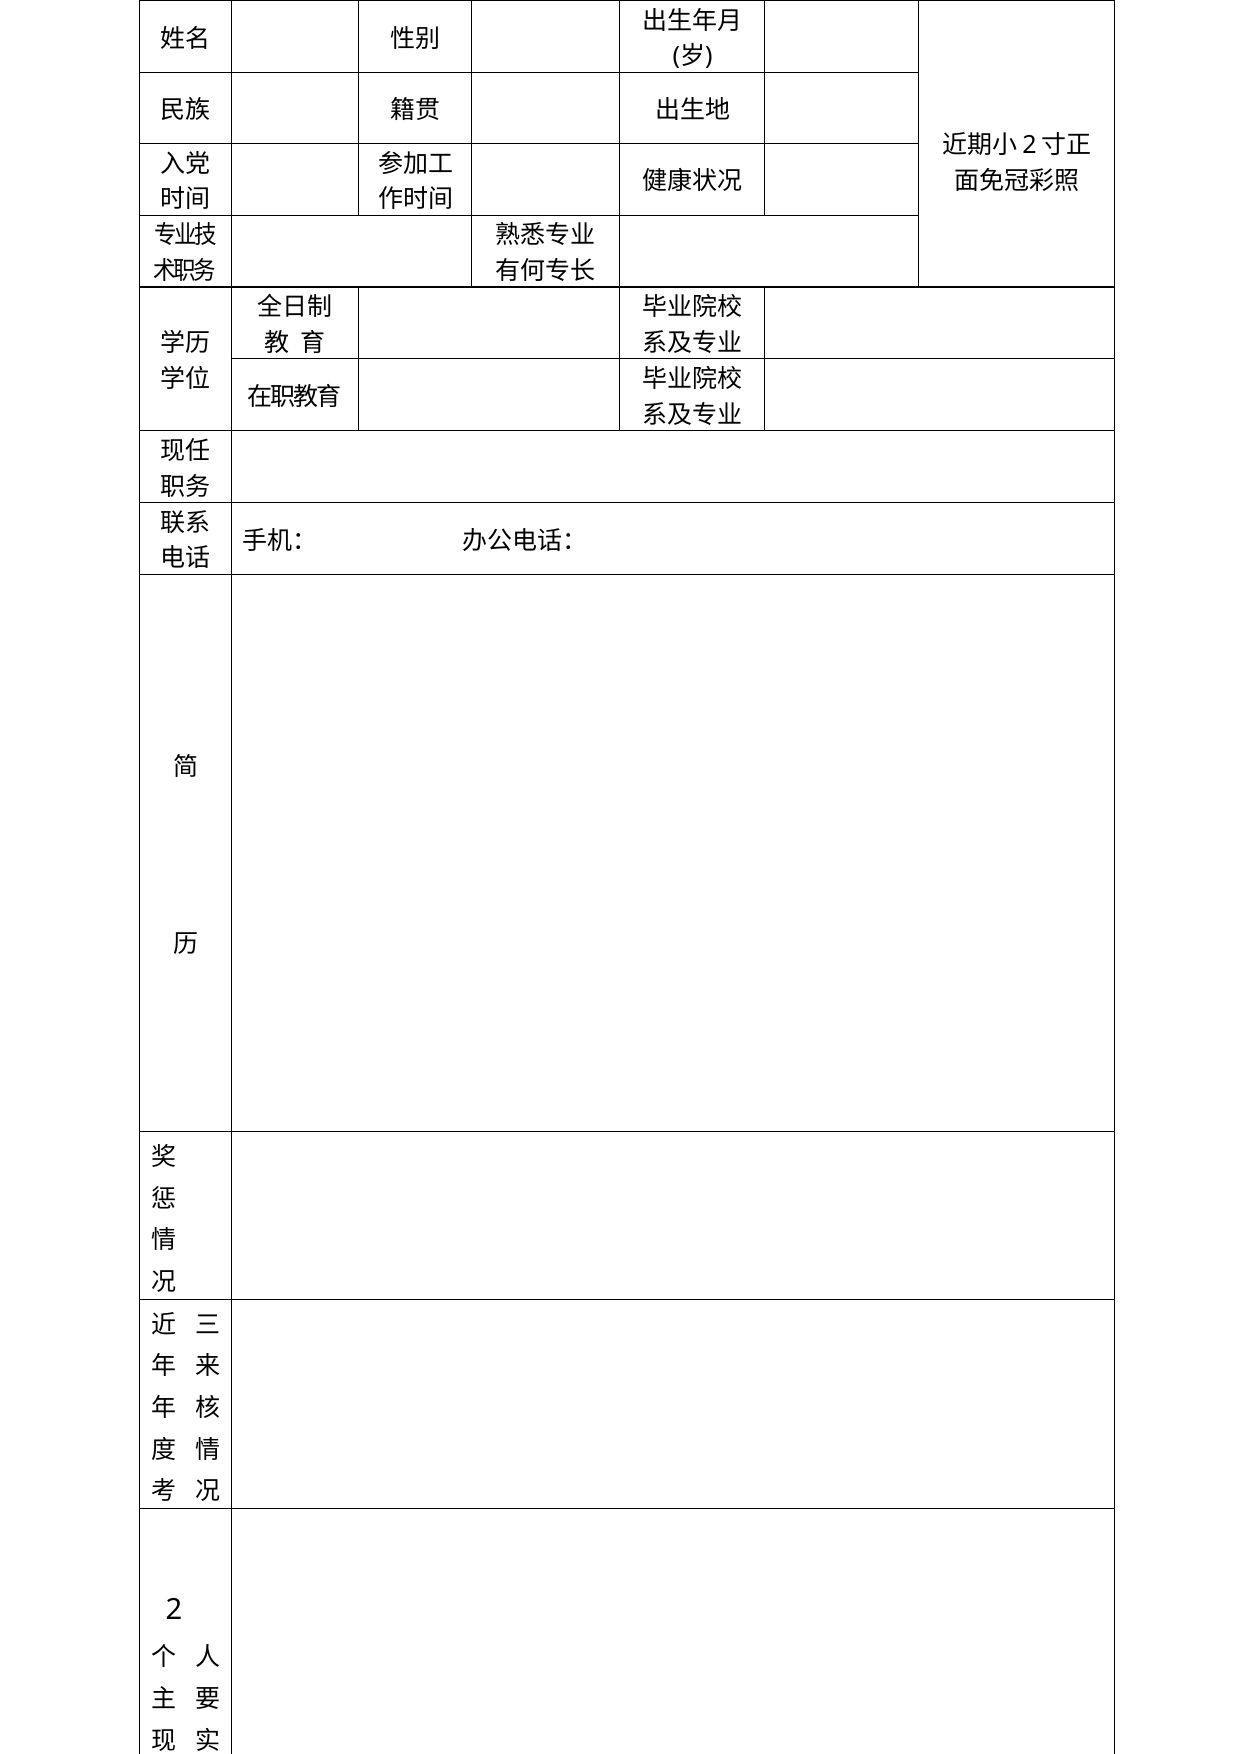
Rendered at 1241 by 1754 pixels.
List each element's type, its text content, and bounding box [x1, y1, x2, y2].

table_cell [232, 575, 1114, 1131]
table_cell 熟悉专业 有何专长 [472, 216, 619, 286]
table_header [232, 1, 358, 72]
table_cell [765, 288, 1114, 358]
table_cell [232, 431, 1114, 502]
table_cell 手机： 办公电话： [232, 503, 1114, 574]
table_cell [232, 216, 471, 286]
table_header [765, 1, 918, 72]
table_cell [359, 359, 619, 430]
table_cell [765, 73, 918, 143]
table_cell 出生地 [620, 73, 764, 143]
table_cell [620, 216, 918, 286]
table_cell 简 历 [140, 575, 231, 1131]
table_cell [232, 1300, 1114, 1508]
table_cell 健康状况 [620, 144, 764, 214]
table_cell 近三年来年核 度情 考况 [140, 1300, 231, 1508]
table_cell [765, 144, 918, 214]
table_cell 籍贯 [359, 73, 471, 143]
table_cell [472, 73, 619, 143]
table_cell 全日制 教 育 [232, 288, 358, 358]
table_cell 在职教育 [232, 359, 358, 430]
table_cell 联系电话 [140, 503, 231, 574]
table_cell 学历 学位 [140, 288, 231, 430]
table_cell 民族 [140, 73, 231, 143]
table_header 性别 [359, 1, 471, 72]
table_cell 现任 职务 [140, 431, 231, 502]
table_cell 参加工 作时间 [359, 144, 471, 214]
table_cell 入党 时间 [140, 144, 231, 214]
table_cell 奖 惩 情 况 [140, 1132, 231, 1299]
table_cell [359, 288, 619, 358]
table_cell [765, 359, 1114, 430]
table_header 姓名 [140, 1, 231, 72]
table_cell 毕业院校 系及专业 [620, 359, 764, 430]
table_cell 毕业院校 系及专业 [620, 288, 764, 358]
table_cell [472, 144, 619, 214]
table_header 近期小2寸正面免冠彩照 [919, 1, 1114, 286]
table_cell [232, 73, 358, 143]
table_cell 个人主要现实表现 [140, 1509, 231, 1754]
table_cell [232, 1509, 1114, 1754]
table_header 出生年月 (岁) [620, 1, 764, 72]
table_cell 专业技术职务 [140, 216, 231, 286]
table_cell [232, 1132, 1114, 1299]
table_cell [232, 144, 358, 214]
table_header [472, 1, 619, 72]
